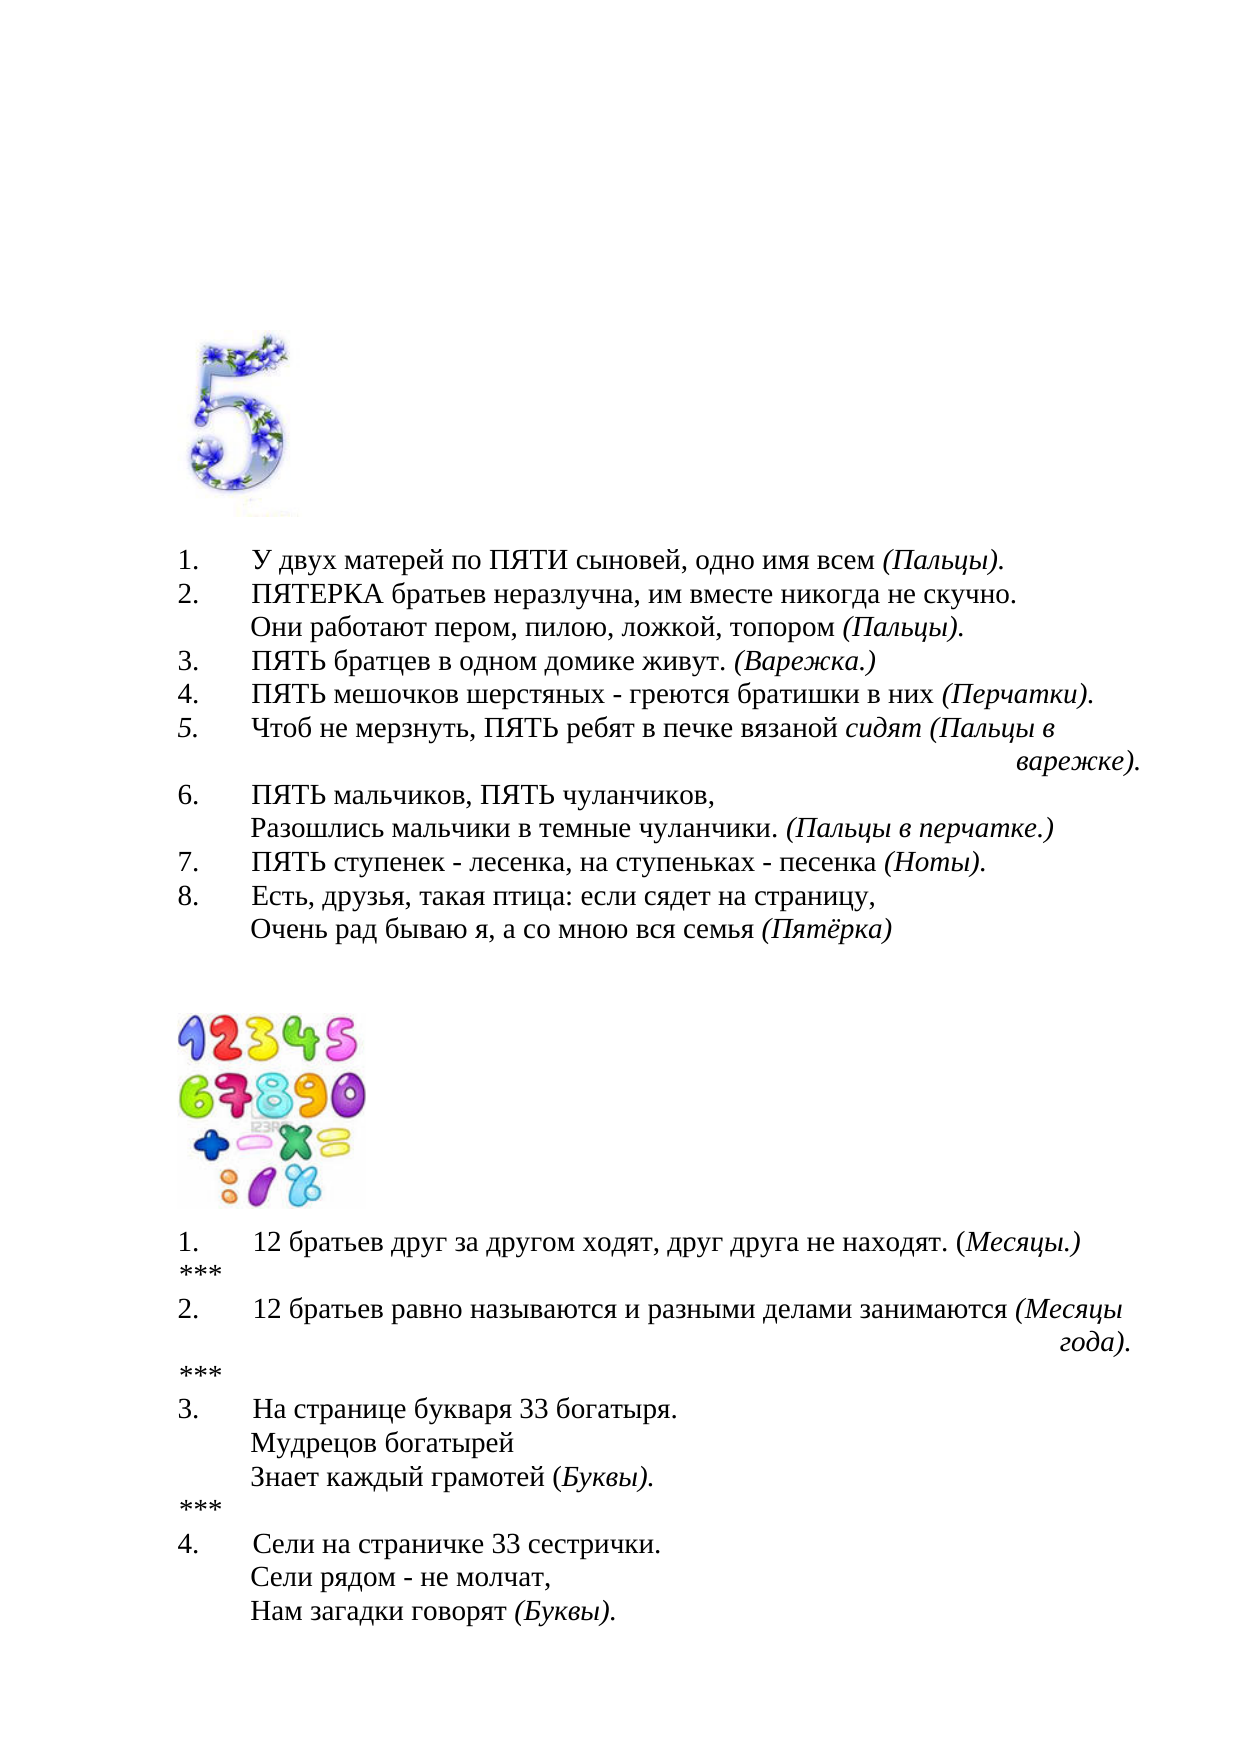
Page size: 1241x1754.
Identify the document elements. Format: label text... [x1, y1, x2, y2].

text Нам загадки говорят (Буквы). [177, 1593, 1152, 1626]
list Пять братцев в одном домике живут. (Варежка.) [177, 643, 1152, 676]
text *** [177, 1492, 1152, 1526]
picture [177, 330, 303, 517]
list Пять мальчиков, пять чуланчиков, [177, 777, 1152, 811]
list Сели на страничке 33 сестрички. Сели рядом - не молчат, [177, 1526, 1152, 1593]
list У двух матерей по пяти сыновей, одно имя всем (Пальцы). [177, 542, 1152, 576]
list 12 братьев друг за другом ходят, друг друга не находят. (Месяцы.) [177, 1224, 1152, 1257]
list На странице букваря 33 богатыря. Мудрецов богатырей Знает каждый грамотей (Буквы). [177, 1392, 1152, 1492]
list Пять ступенек - лесенка, на ступеньках - песенка (Ноты). [177, 844, 1152, 878]
list Пятерка братьев неразлучна, им вместе никогда не скучно. Они работают пером, пилою, ложкой, топором (Пальцы). [177, 576, 1152, 643]
list Чтоб не мерзнуть, пять ребят в печке вязаной сидят (Пальцы в [177, 710, 1152, 743]
list 12 братьев равно называются и разными делами занимаются (Месяцы [177, 1291, 1152, 1324]
text *** [177, 1257, 1152, 1291]
list Пять мешочков шерстяных - греются братишки в них (Перчатки). [177, 676, 1152, 710]
text *** [177, 1358, 1152, 1392]
text варежке). [177, 743, 1152, 777]
text года). [177, 1324, 1152, 1358]
picture [177, 1013, 367, 1209]
text Разошлись мальчики в темные чуланчики. (Пальцы в перчатке.) [177, 811, 1152, 844]
list Есть, друзья, такая птица: если сядет на страницу, Очень рад бываю я, а со мною вся семья (Пятёрка) [177, 878, 1152, 945]
